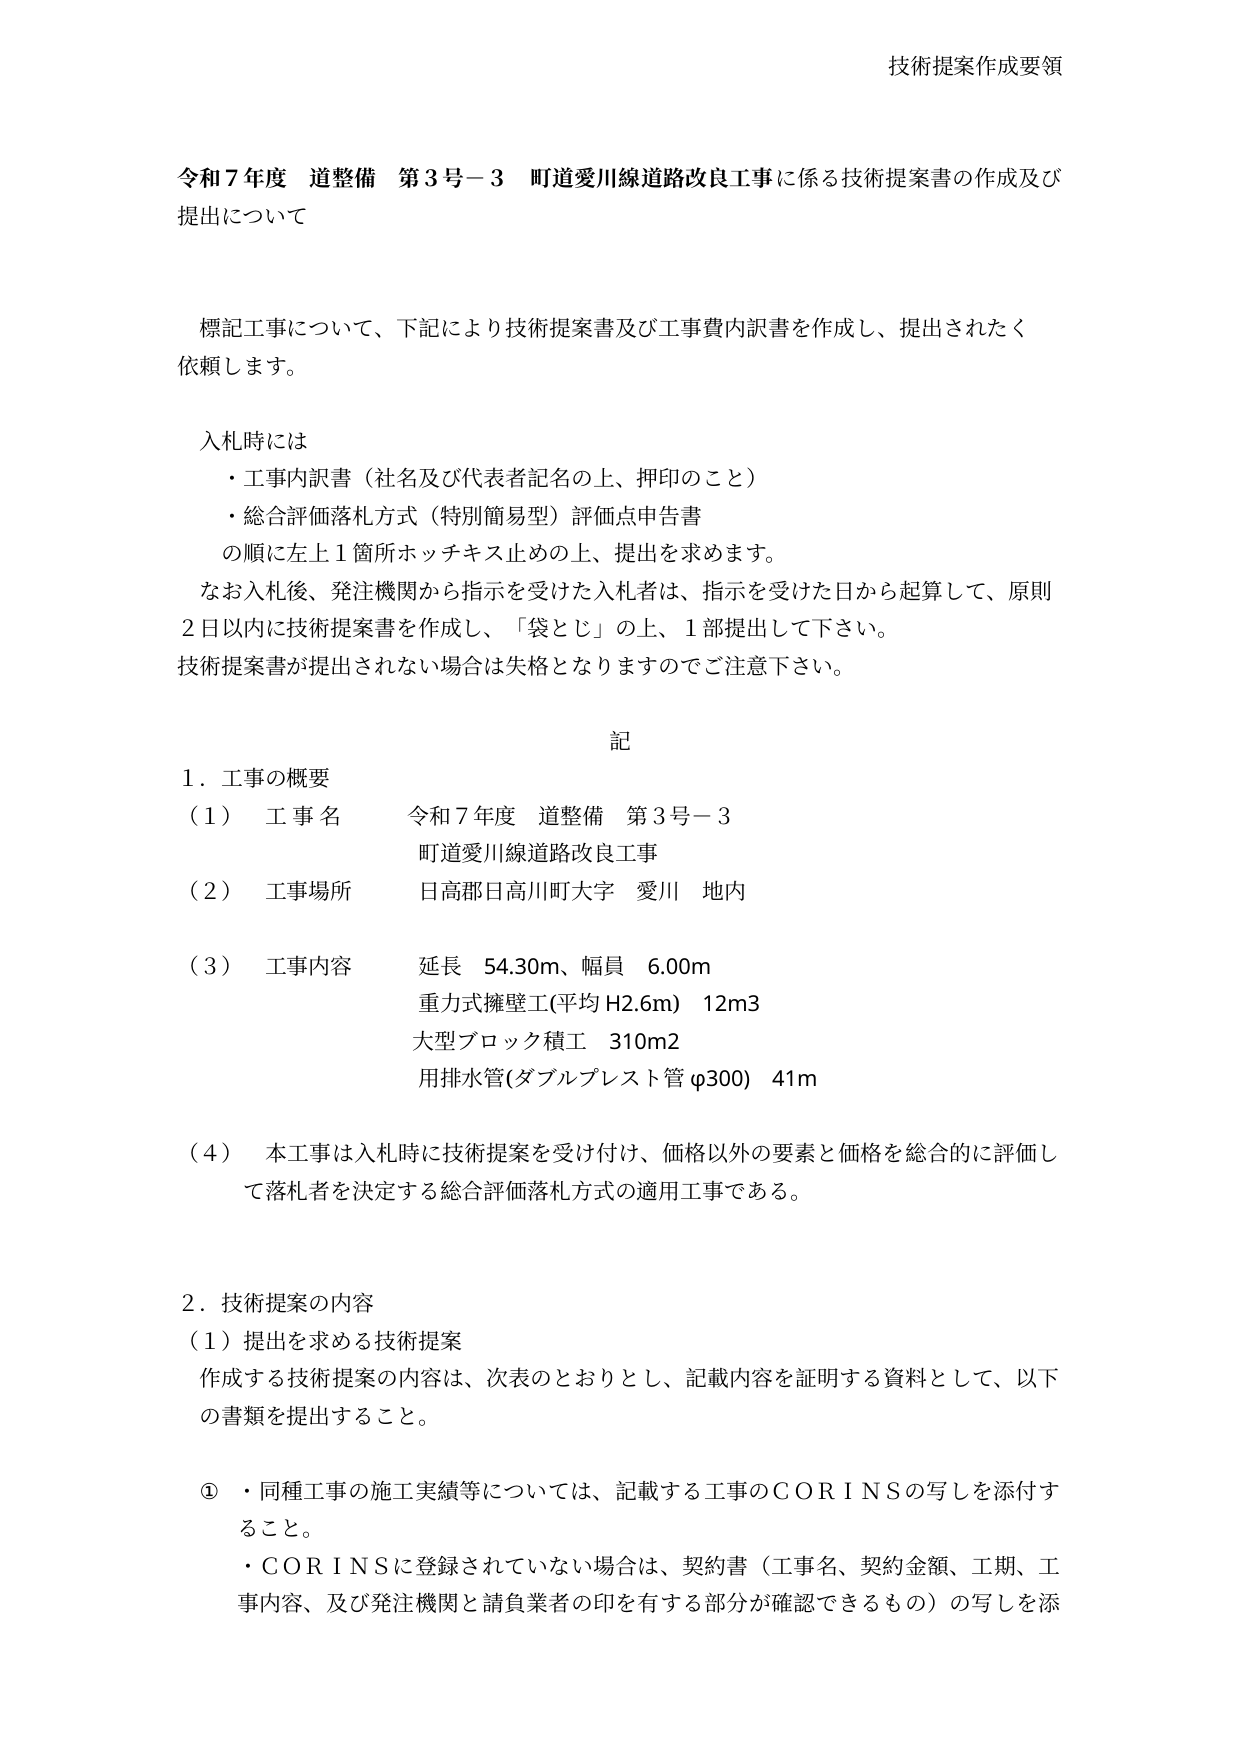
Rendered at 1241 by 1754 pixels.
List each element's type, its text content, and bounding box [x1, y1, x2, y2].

text （１） 工 事 名 令和７年度 道整備 第３号－３ [177, 796, 1063, 833]
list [237, 1546, 1063, 1621]
text （３） 工事内容 延長 54.30m、幅員 6.00m [177, 946, 1063, 983]
text 技術提案作成要領 [177, 46, 1063, 83]
text ・総合評価落札方式（特別簡易型）評価点申告書 [177, 496, 1063, 533]
text 作成する技術提案の内容は、次表のとおりとし、記載内容を証明する資料として、以下の書類を提出すること。 [177, 1358, 1063, 1433]
text （１）提出を求める技術提案 [177, 1321, 1063, 1358]
text 用排水管(ダブルプレスト管φ300) 41m [177, 1058, 1063, 1096]
text （４） 本工事は入札時に技術提案を受け付け、価格以外の要素と価格を総合的に評価して落札者を決定する総合評価落札方式の適用工事である。 [177, 1133, 1063, 1208]
text 大型ブロック積工 310m2 [177, 1021, 1063, 1058]
text （２） 工事場所 日高郡日高川町大字 愛川 地内 [177, 871, 1063, 908]
text なお入札後、発注機関から指示を受けた入札者は、指示を受けた日から起算して、原則 [177, 571, 1063, 608]
text ２日以内に技術提案書を作成し、「袋とじ」の上、１部提出して下さい。 [177, 608, 1063, 646]
text 技術提案書が提出されない場合は失格となりますのでご注意下さい。 [177, 646, 1063, 683]
text 町道愛川線道路改良工事 [177, 833, 1063, 871]
text 依頼します。 [177, 346, 1063, 383]
text の順に左上１箇所ホッチキス止めの上、提出を求めます。 [177, 533, 1063, 571]
text １．工事の概要 [177, 758, 1063, 796]
text 標記工事について、下記により技術提案書及び工事費内訳書を作成し、提出されたく [177, 308, 1063, 346]
list ・同種工事の施工実績等については、記載する工事のＣＯＲＩＮＳの写しを添付すること。 [199, 1471, 1063, 1546]
text 令和７年度 道整備 第３号－３ 町道愛川線道路改良工事に係る技術提案書の作成及び提出について [177, 158, 1063, 233]
text ２．技術提案の内容 [177, 1283, 1063, 1321]
text ・工事内訳書（社名及び代表者記名の上、押印のこと） [177, 458, 1063, 496]
text 記 [177, 721, 1063, 758]
text 入札時には [177, 421, 1063, 458]
text 重力式擁壁工(平均H2.6m) 12m3 [177, 983, 1063, 1021]
